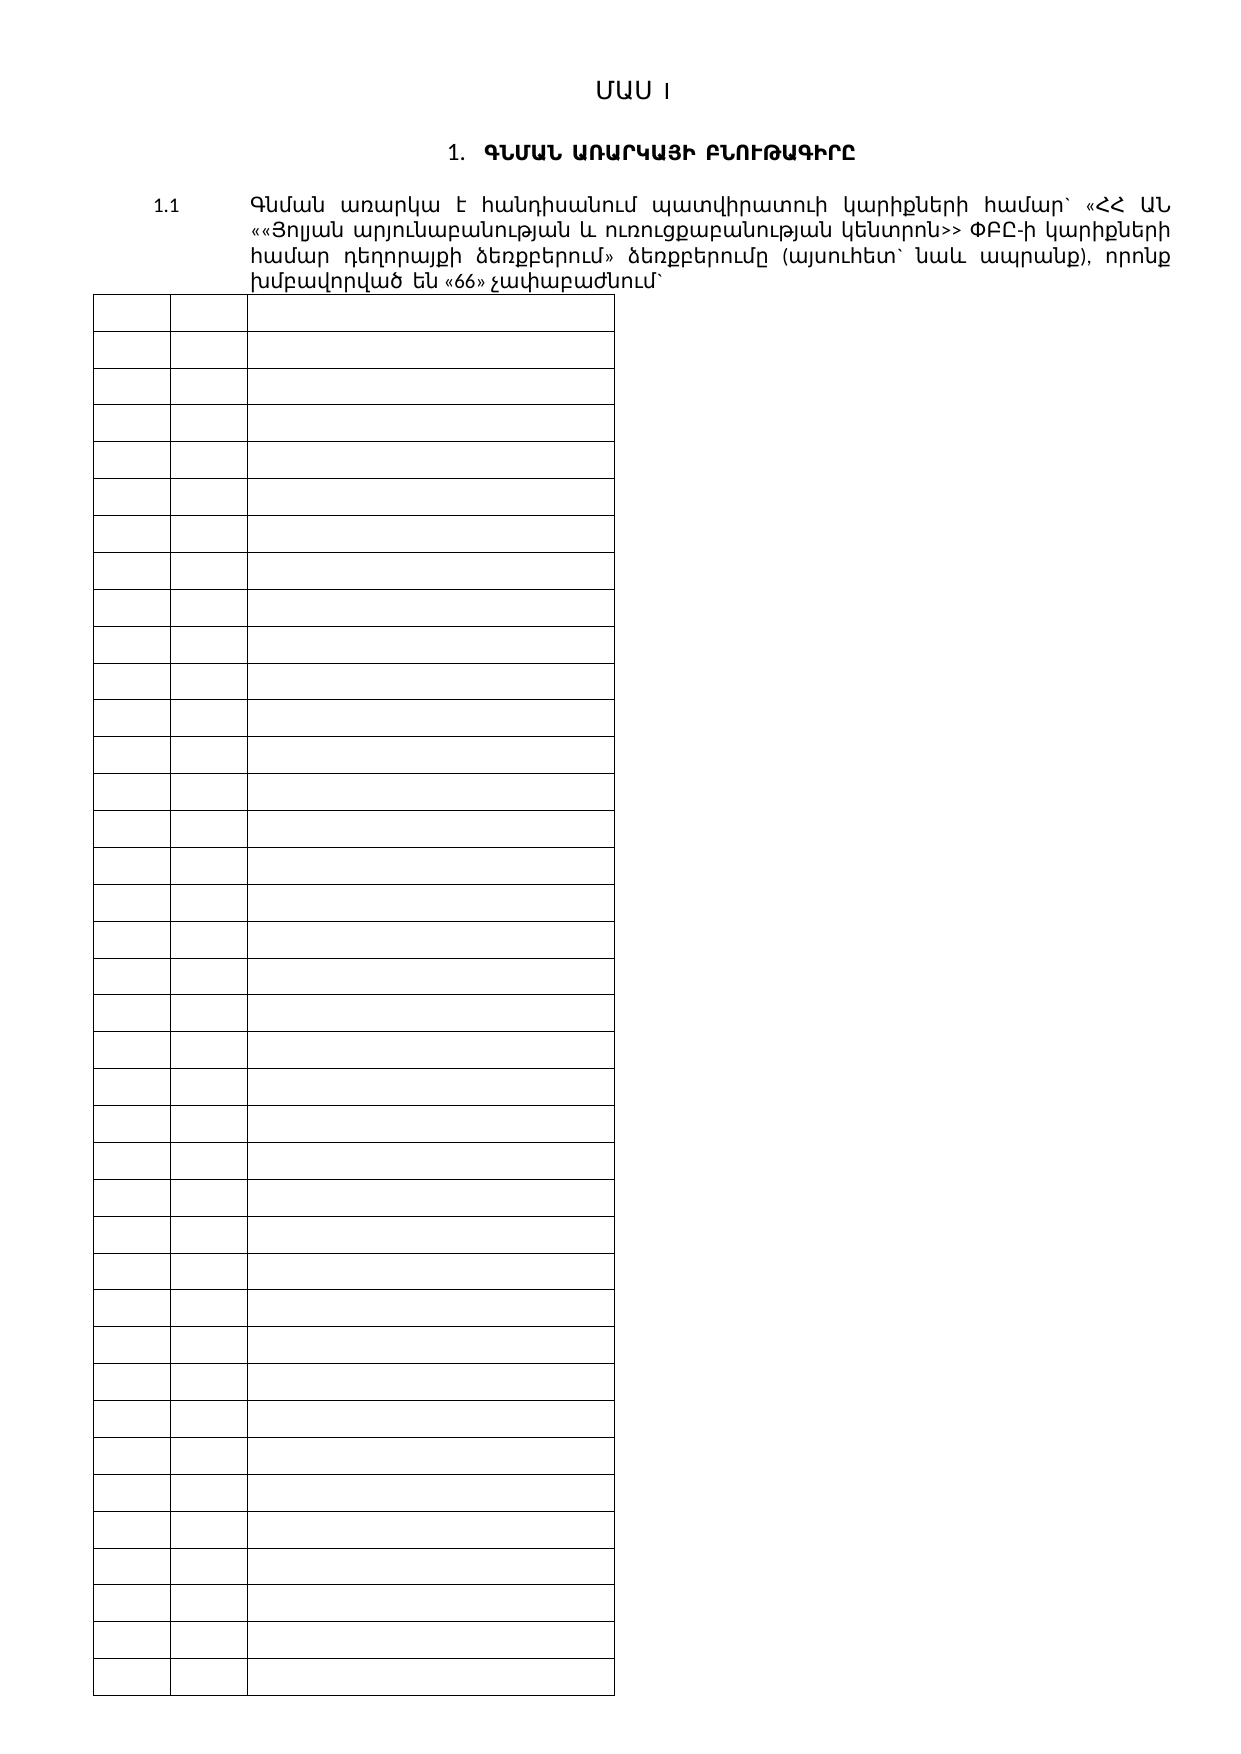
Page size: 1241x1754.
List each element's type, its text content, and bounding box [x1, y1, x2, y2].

subtitle Գնման առարկա է հանդիսանում պատվիրատուի կարիքների համար` «ՀՀ ԱՆ ««Յոլյան արյունաբանության և ուռուցքաբանության կենտրոն>> ՓԲԸ-ի կարիքների համար դեղորայքի ձեռքբերում» ձեռքբերումը (այսուհետ` նաև ապրանք), որոնք խմբավորված են «66» չափաբաժնում` [153, 192, 1171, 294]
list ԳՆՄԱՆ ԱՌԱՐԿԱՅԻ ԲՆՈՒԹԱԳԻՐԸ [131, 136, 1171, 167]
text ՄԱՍ I [94, 75, 1171, 106]
